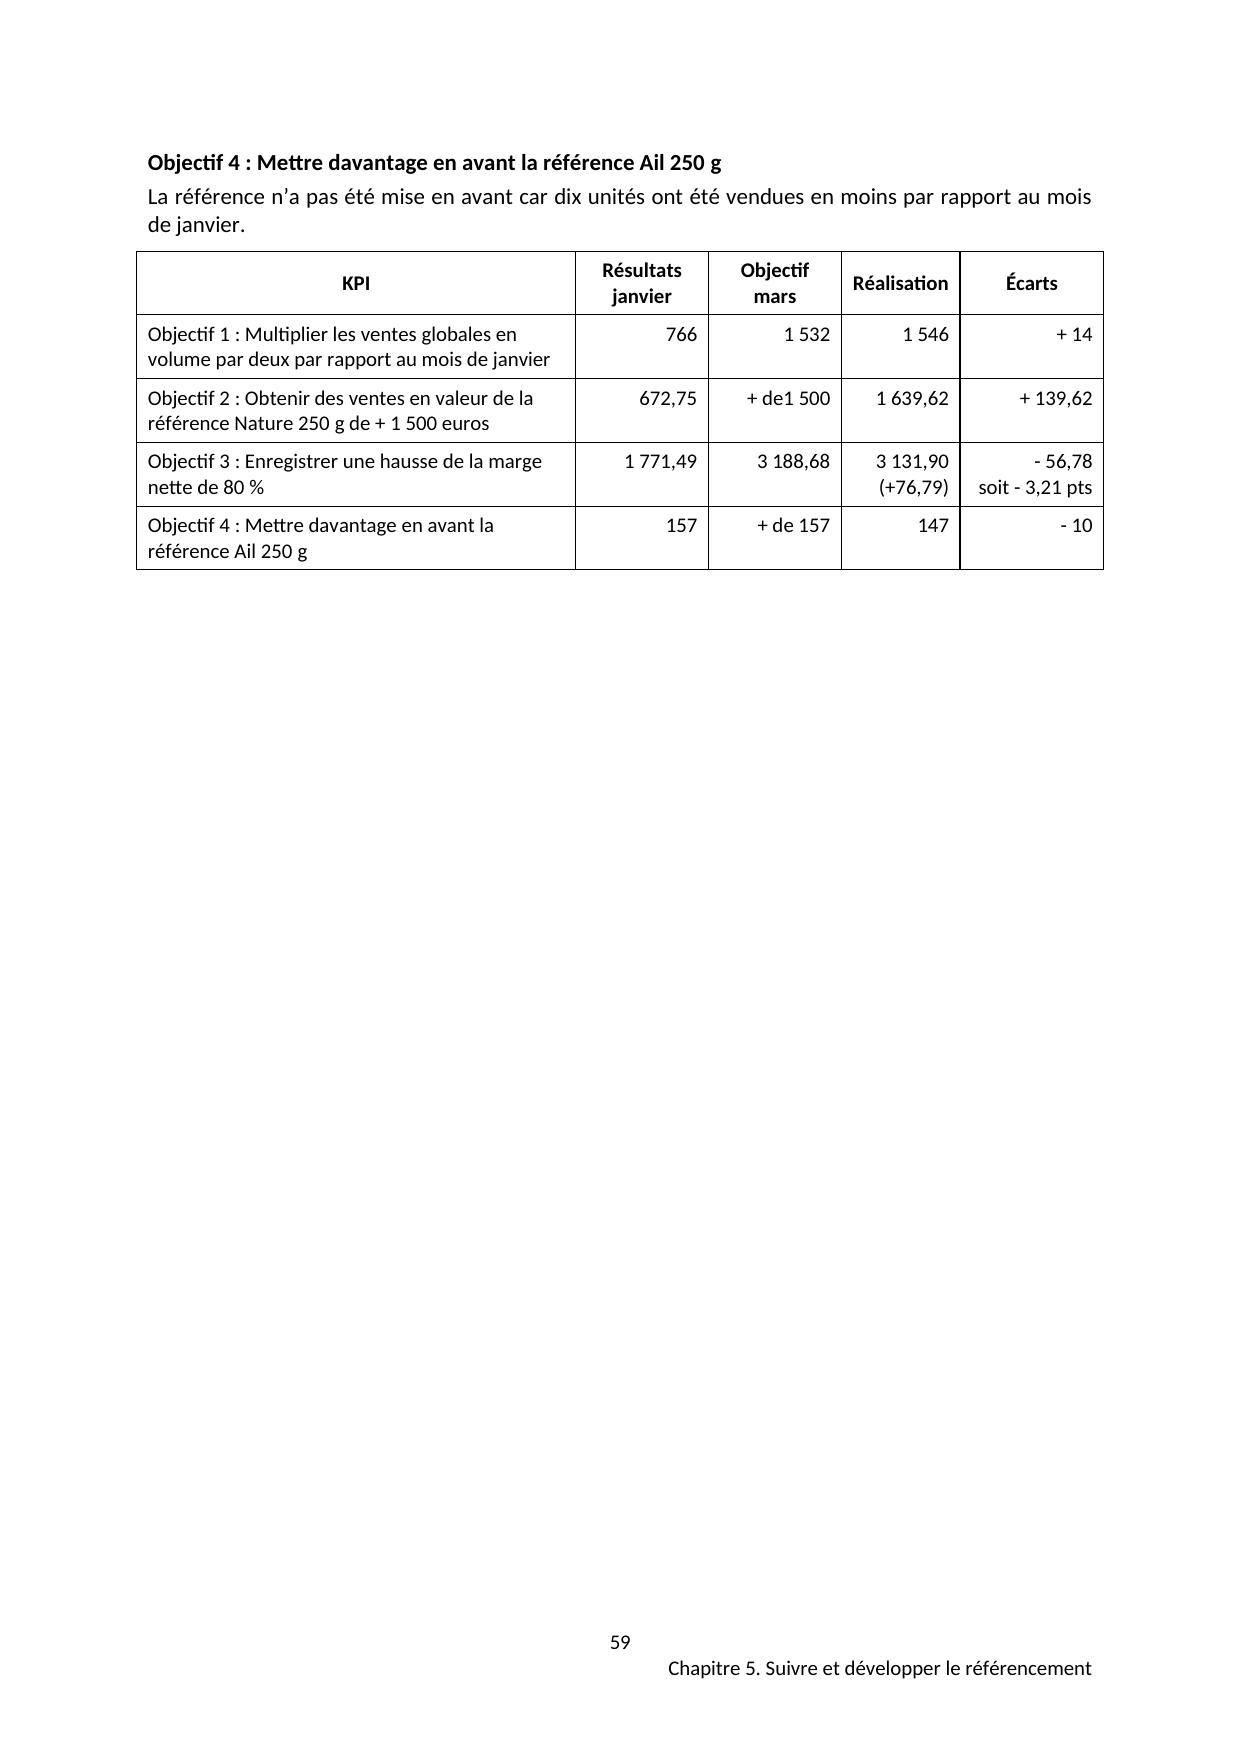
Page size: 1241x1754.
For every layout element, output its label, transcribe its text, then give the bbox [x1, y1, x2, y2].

table_header Écarts [961, 252, 1103, 314]
table_cell 1 639,62 [842, 379, 959, 442]
table_cell + de1 500 [709, 379, 841, 442]
table_header Objectif mars [709, 252, 841, 314]
table_cell + de 157 [709, 507, 841, 569]
table_header KPI [137, 252, 575, 314]
table_cell 1 771,49 [576, 443, 708, 506]
table_cell 766 [576, 315, 708, 378]
table_cell 147 [842, 507, 959, 569]
table_cell - 56,78 soit - 3,21 pts [961, 443, 1103, 506]
table_cell - 10 [961, 507, 1103, 569]
table_cell 3 131,90 (+76,79) [842, 443, 959, 506]
table_cell + 139,62 [961, 379, 1103, 442]
table_cell 1 532 [709, 315, 841, 378]
text La référence n’a pas été mise en avant car dix unités ont été vendues en moins par rapport au mois de janvier. [148, 182, 1092, 238]
table_cell Objectif 3 : Enregistrer une hausse de la marge nette de 80 % [137, 443, 575, 506]
table_cell Objectif 1 : Multiplier les ventes globales en volume par deux par rapport au mois de janvier [137, 315, 575, 378]
table_cell Objectif 2 : Obtenir des ventes en valeur de la référence Nature 250 g de + 1 500 euros [137, 379, 575, 442]
table_cell 3 188,68 [709, 443, 841, 506]
table_header Résultats janvier [576, 252, 708, 314]
table_cell 1 546 [842, 315, 959, 378]
table_cell Objectif 4 : Mettre davantage en avant la référence Ail 250 g [137, 507, 575, 569]
table_cell + 14 [961, 315, 1103, 378]
table_cell 672,75 [576, 379, 708, 442]
table_header Réalisation [842, 252, 959, 314]
text Objectif 4 : Mettre davantage en avant la référence Ail 250 g [148, 148, 1092, 176]
table_cell 157 [576, 507, 708, 569]
